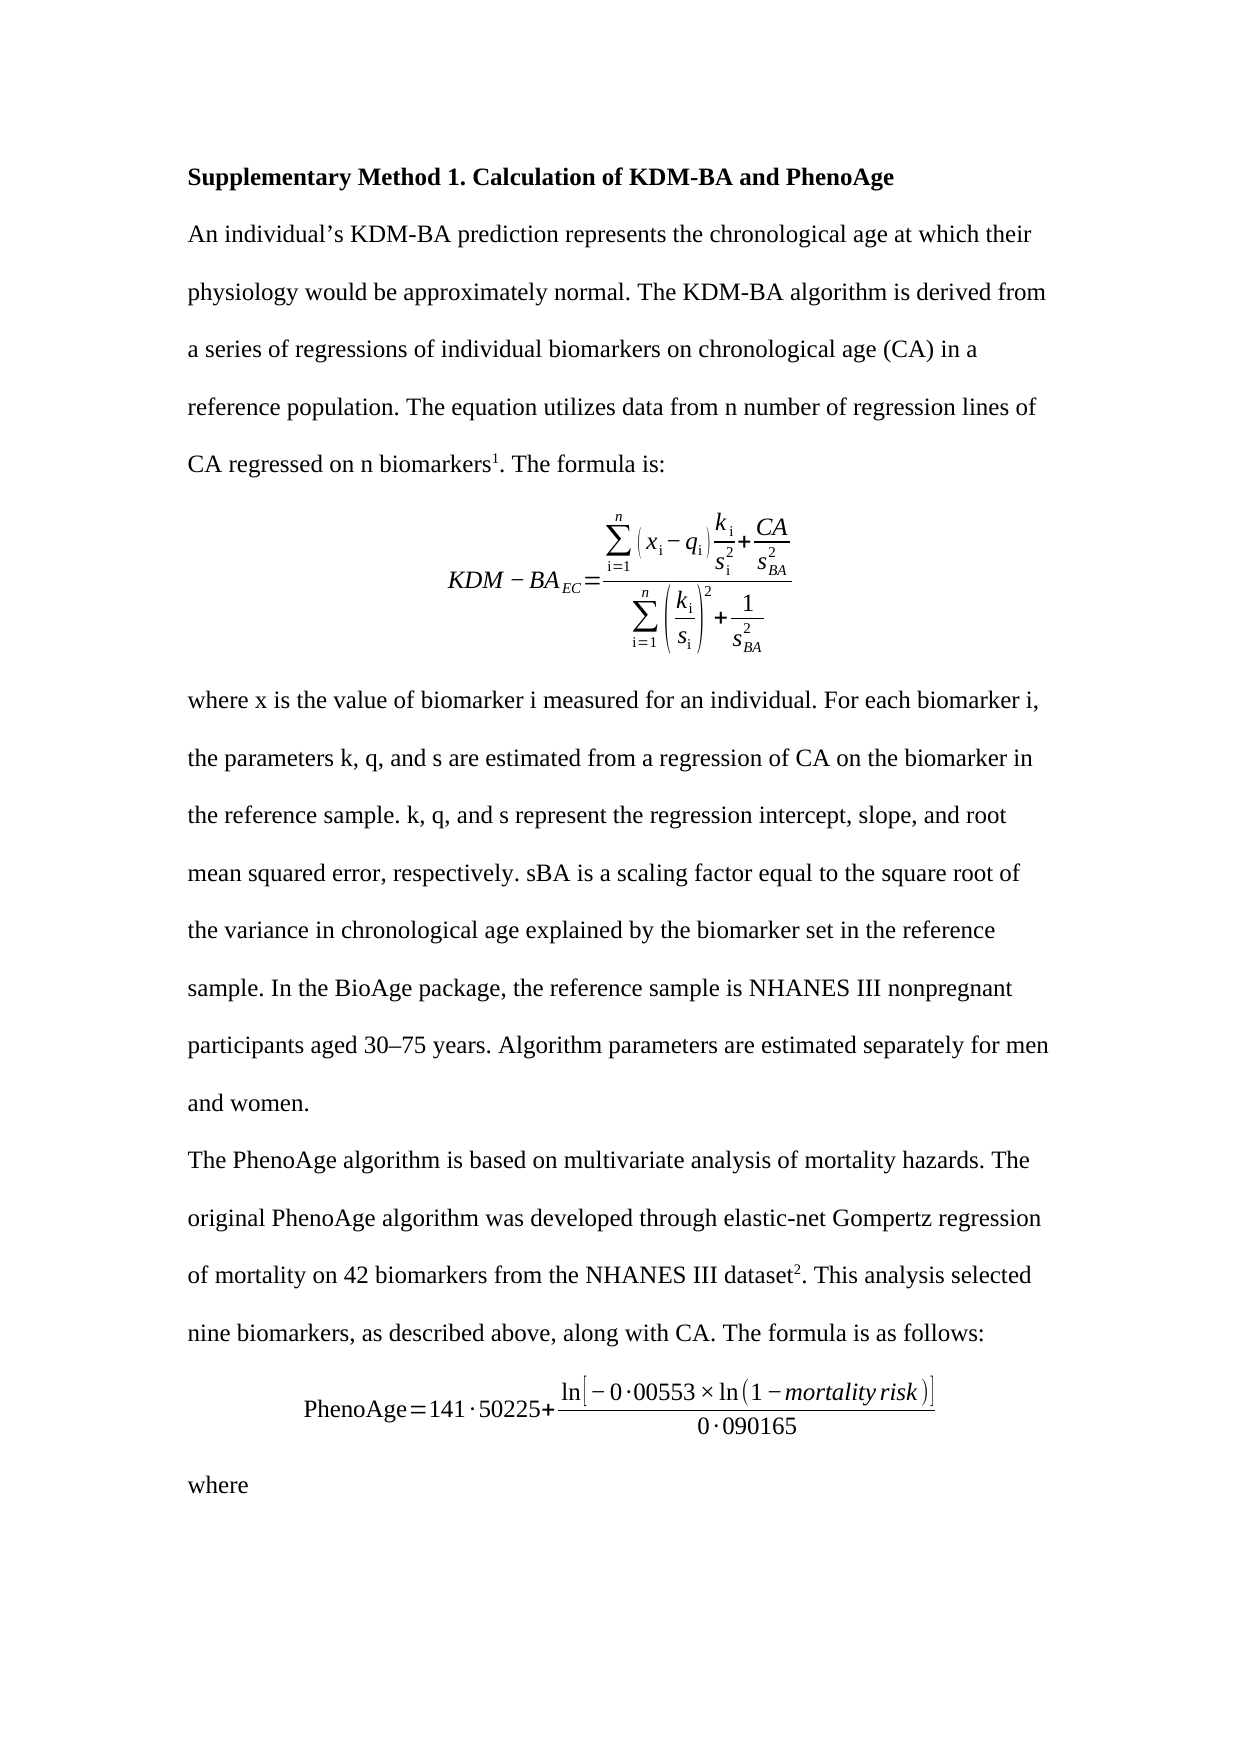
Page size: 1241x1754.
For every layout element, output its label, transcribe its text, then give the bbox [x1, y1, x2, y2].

text where x is the value of biomarker i measured for an individual. For each biomarker i, the parameters k, q, and s are estimated from a regression of CA on the biomarker in the reference sample. k, q, and s represent the regression intercept, slope, and root mean squared error, respectively. sBA is a scaling factor equal to the square root of the variance in chronological age explained by the biomarker set in the reference sample. In the BioAge package, the reference sample is NHANES III nonpregnant participants aged 30–75 years. Algorithm parameters are estimated separately for men and women. [187, 686, 1053, 1117]
text Supplementary Method 1. Calculation of KDM-BA and PhenoAge [187, 162, 1053, 191]
text The PhenoAge algorithm is based on multivariate analysis of mortality hazards. The original PhenoAge algorithm was developed through elastic-net Gompertz regression of mortality on 42 biomarkers from the NHANES III dataset2. This analysis selected nine biomarkers, as described above, along with CA. The formula is as follows: [187, 1146, 1053, 1347]
text where [187, 1470, 1053, 1498]
text An individual’s KDM-BA prediction represents the chronological age at which their physiology would be approximately normal. The KDM-BA algorithm is derived from a series of regressions of individual biomarkers on chronological age (CA) in a reference population. The equation utilizes data from n number of regression lines of CA regressed on n biomarkers1. The formula is: [187, 219, 1053, 478]
